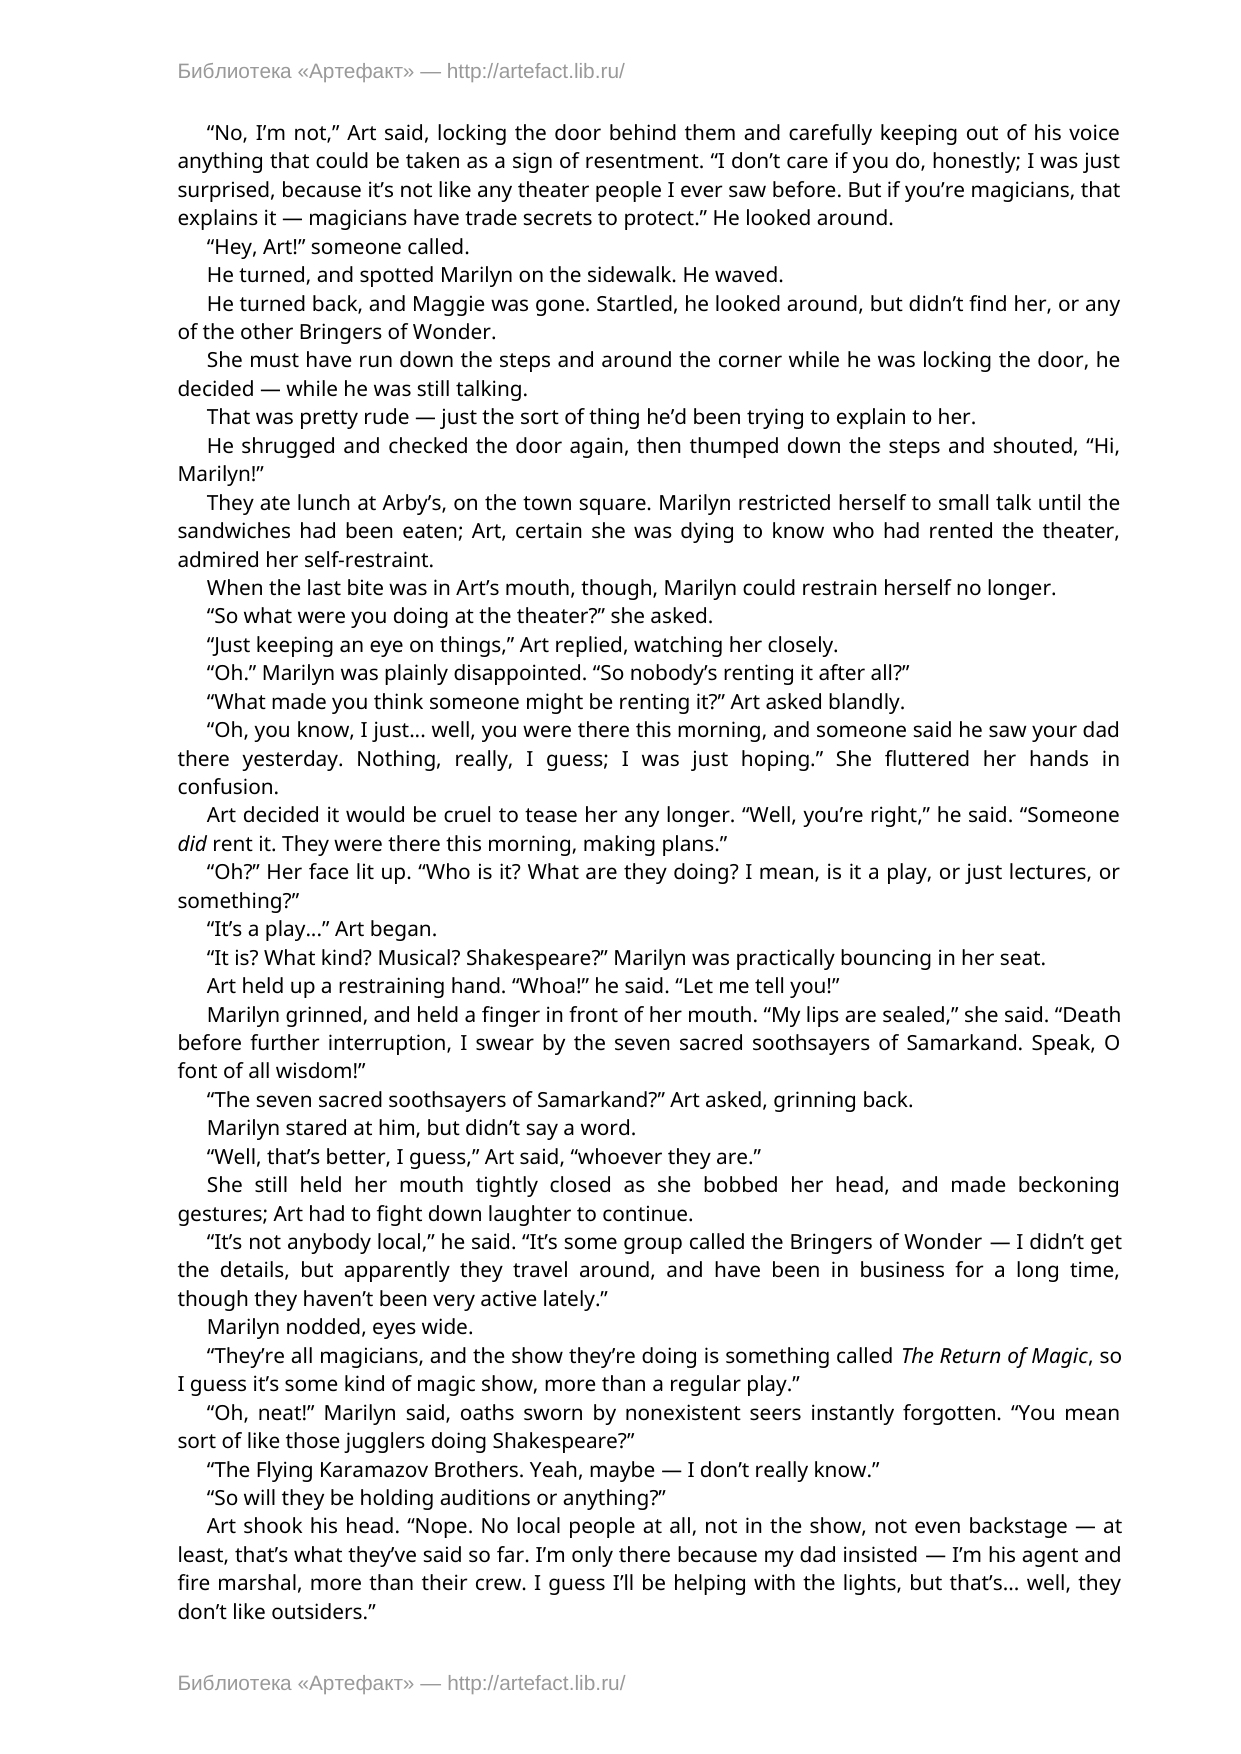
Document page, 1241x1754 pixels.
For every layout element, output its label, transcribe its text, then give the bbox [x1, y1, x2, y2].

text “Just keeping an eye on things,” Art replied, watching her closely. [177, 630, 1122, 658]
text She still held her mouth tightly closed as she bobbed her head, and made beckoning gestures; Art had to fight down laughter to continue. [177, 1170, 1122, 1227]
text “The seven sacred soothsayers of Samarkand?” Art asked, grinning back. [177, 1085, 1122, 1113]
text “Oh?” Her face lit up. “Who is it? What are they doing? I mean, is it a play, or just lectures, or something?” [177, 857, 1122, 914]
text “It is? What kind? Musical? Shakespeare?” Marilyn was practically bouncing in her seat. [177, 943, 1122, 971]
text Marilyn nodded, eyes wide. [177, 1312, 1122, 1341]
text He turned back, and Maggie was gone. Startled, he looked around, but didn’t find her, or any of the other Bringers of Wonder. [177, 289, 1122, 346]
text Marilyn grinned, and held a finger in front of her mouth. “My lips are sealed,” she said. “Death before further interruption, I swear by the seven sacred soothsayers of Samarkand. Speak, O font of all wisdom!” [177, 1000, 1122, 1085]
text “The Flying Karamazov Brothers. Yeah, maybe — I don’t really know.” [177, 1455, 1122, 1483]
text “Oh.” Marilyn was plainly disappointed. “So nobody’s renting it after all?” [177, 658, 1122, 687]
text He shrugged and checked the door again, then thumped down the steps and shouted, “Hi, Marilyn!” [177, 431, 1122, 488]
text “So what were you doing at the theater?” she asked. [177, 602, 1122, 630]
text He turned, and spotted Marilyn on the sidewalk. He waved. [177, 260, 1122, 289]
text “So will they be holding auditions or anything?” [177, 1483, 1122, 1512]
text Art held up a restraining hand. “Whoa!” he said. “Let me tell you!” [177, 971, 1122, 1000]
text Art decided it would be cruel to tease her any longer. “Well, you’re right,” he said. “Someone did rent it. They were there this morning, making plans.” [177, 801, 1122, 857]
text “Well, that’s better, I guess,” Art said, “whoever they are.” [177, 1142, 1122, 1170]
text “Hey, Art!” someone called. [177, 232, 1122, 260]
text “No, I’m not,” Art said, locking the door behind them and carefully keeping out of his voice anything that could be taken as a sign of resentment. “I don’t care if you do, honestly; I was just surprised, because it’s not like any theater people I ever saw before. But if you’re magicians, that explains it — magicians have trade secrets to protect.” He looked around. [177, 118, 1122, 232]
text “It’s not anybody local,” he said. “It’s some group called the Bringers of Wonder — I didn’t get the details, but apparently they travel around, and have been in business for a long time, though they haven’t been very active lately.” [177, 1227, 1122, 1312]
text They ate lunch at Arby’s, on the town square. Marilyn restricted herself to small talk until the sandwiches had been eaten; Art, certain she was dying to know who had rented the theater, admired her self-restraint. [177, 488, 1122, 573]
text When the last bite was in Art’s mouth, though, Marilyn could restrain herself no longer. [177, 573, 1122, 602]
text She must have run down the steps and around the corner while he was locking the door, he decided — while he was still talking. [177, 346, 1122, 402]
text “What made you think someone might be renting it?” Art asked blandly. [177, 687, 1122, 715]
text That was pretty rude — just the sort of thing he’d been trying to explain to her. [177, 402, 1122, 431]
text Art shook his head. “Nope. No local people at all, not in the show, not even backstage — at least, that’s what they’ve said so far. I’m only there because my dad insisted — I’m his agent and fire marshal, more than their crew. I guess I’ll be helping with the lights, but that’s... well, they don’t like outsiders.” [177, 1512, 1122, 1625]
text “It’s a play...” Art began. [177, 914, 1122, 943]
text Marilyn stared at him, but didn’t say a word. [177, 1113, 1122, 1142]
text “Oh, neat!” Marilyn said, oaths sworn by nonexistent seers instantly forgotten. “You mean sort of like those jugglers doing Shakespeare?” [177, 1398, 1122, 1455]
text “Oh, you know, I just... well, you were there this morning, and someone said he saw your dad there yesterday. Nothing, really, I guess; I was just hoping.” She fluttered her hands in confusion. [177, 715, 1122, 801]
text “They’re all magicians, and the show they’re doing is something called The Return of Magic, so I guess it’s some kind of magic show, more than a regular play.” [177, 1341, 1122, 1398]
